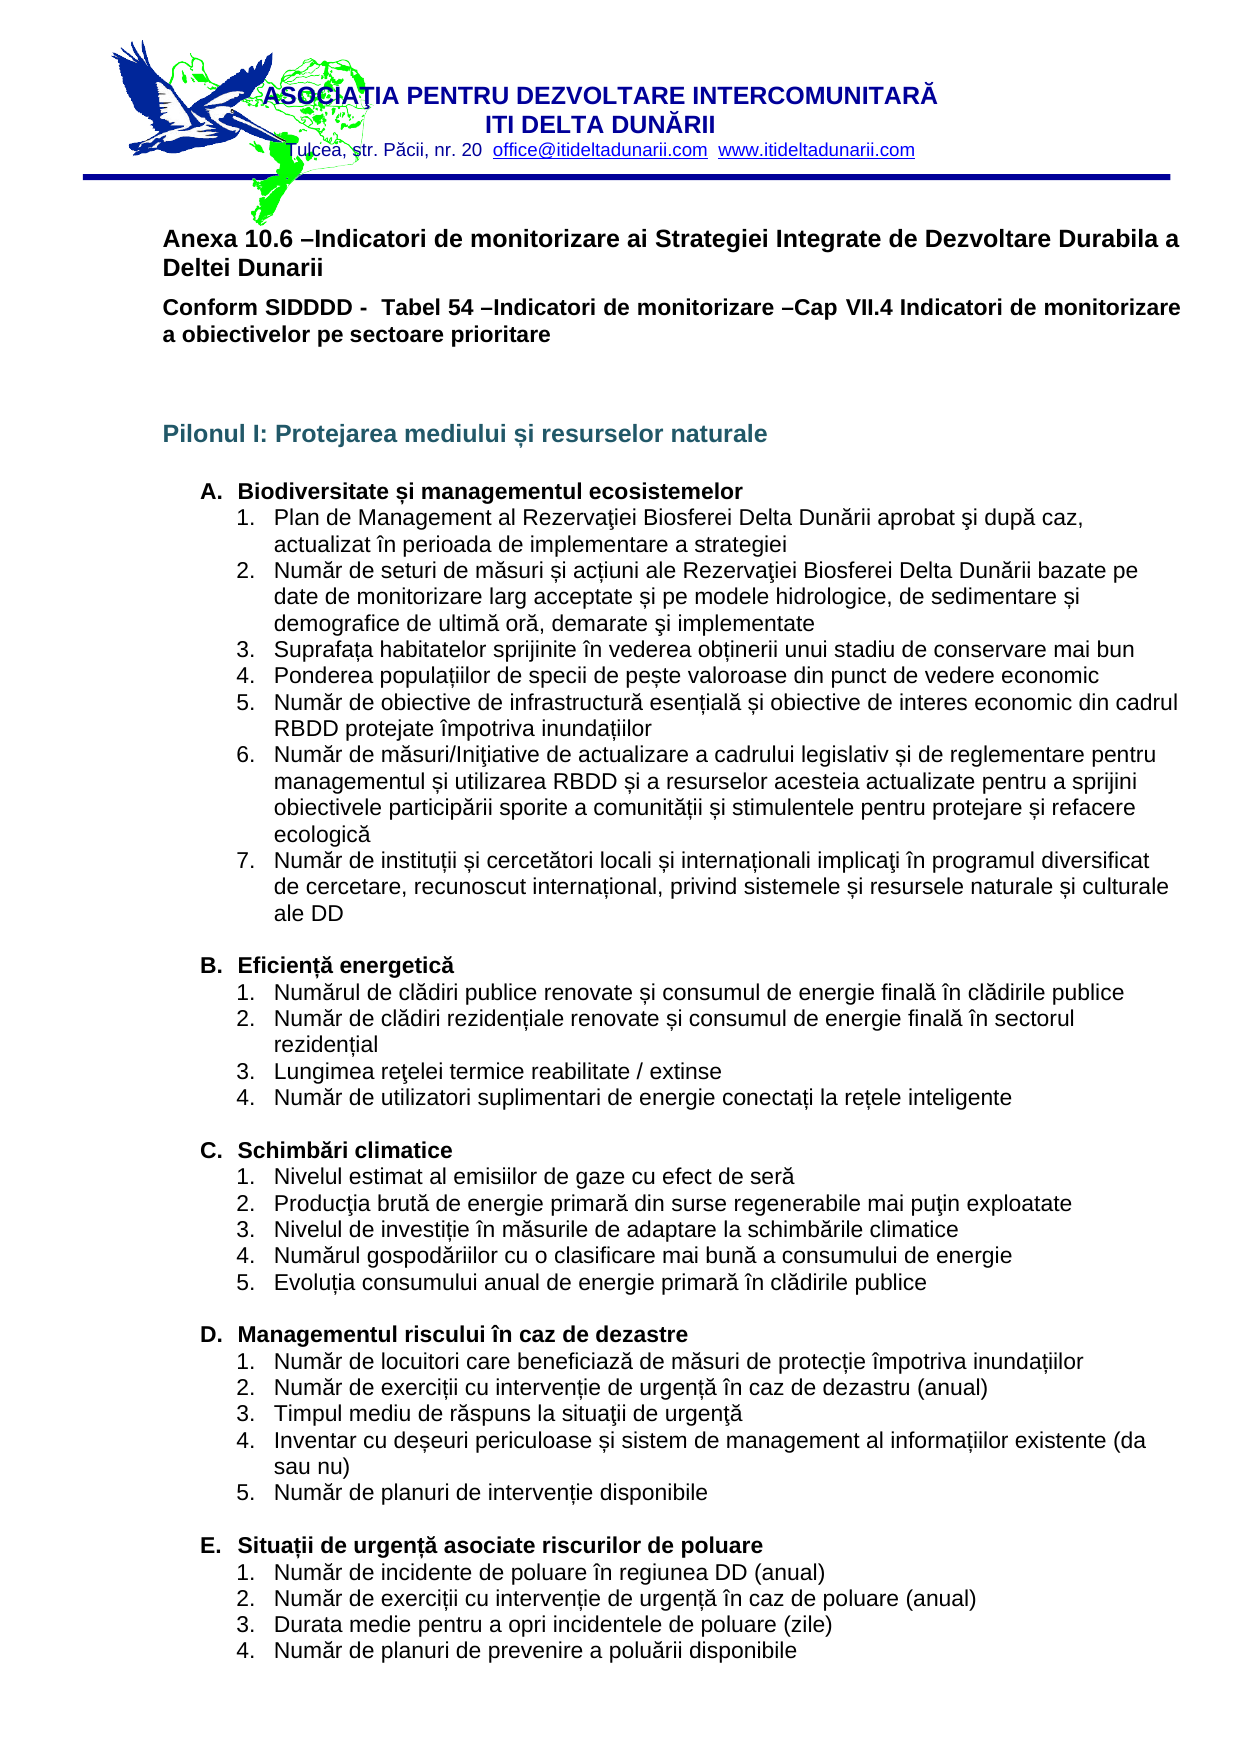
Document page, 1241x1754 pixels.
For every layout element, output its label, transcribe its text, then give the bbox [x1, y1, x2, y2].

list Număr de obiective de infrastructură esențială și obiective de interes economic din cadrul RBDD protejate împotriva inundațiilor [236, 689, 1181, 741]
list Evoluția consumului anual de energie primară în clădirile publice [236, 1268, 1181, 1295]
list Timpul mediu de răspuns la situaţii de urgenţă [236, 1400, 1181, 1427]
list Număr de seturi de măsuri și acțiuni ale Rezervaţiei Biosferei Delta Dunării bazate pe date de monitorizare larg acceptate și pe modele hidrologice, de sedimentare și demografice de ultimă oră, demarate şi implementate [236, 557, 1181, 636]
list Suprafața habitatelor sprijinite în vederea obținerii unui stadiu de conservare mai bun [236, 636, 1181, 662]
list Număr de exerciții cu intervenție de urgență în caz de poluare (anual) [236, 1585, 1181, 1611]
list Situații de urgență asociate riscurilor de poluare [200, 1532, 1181, 1558]
picture [111, 39, 374, 224]
list Durata medie pentru a opri incidentele de poluare (zile) [236, 1611, 1181, 1637]
list Număr de instituții și cercetători locali și internaționali implicaţi în programul diversificat de cercetare, recunoscut internațional, privind sistemele și resursele naturale și culturale ale DD [236, 847, 1181, 926]
list Numărul gospodăriilor cu o clasificare mai bună a consumului de energie [236, 1242, 1181, 1268]
text Conform SIDDDD - Tabel 54 –Indicatori de monitorizare –Cap VII.4 Indicatori de monitorizare a obiectivelor pe sectoare prioritare [162, 294, 1181, 347]
list Număr de locuitori care beneficiază de măsuri de protecție împotriva inundațiilor [236, 1348, 1181, 1374]
list Biodiversitate și managementul ecosistemelor [200, 478, 1181, 504]
list Plan de Management al Rezervaţiei Biosferei Delta Dunării aprobat şi după caz, actualizat în perioada de implementare a strategiei [236, 504, 1181, 557]
list Număr de măsuri/Iniţiative de actualizare a cadrului legislativ și de reglementare pentru managementul și utilizarea RBDD și a resurselor acesteia actualizate pentru a sprijini obiectivele participării sporite a comunității și stimulentele pentru protejare și refacere ecologică [236, 741, 1181, 847]
list Lungimea reţelei termice reabilitate / extinse [236, 1058, 1181, 1084]
list Număr de planuri de intervenție disponibile [236, 1479, 1181, 1506]
list Ponderea populațiilor de specii de pește valoroase din punct de vedere economic [236, 662, 1181, 689]
list Număr de utilizatori suplimentari de energie conectați la rețele inteligente [236, 1084, 1181, 1110]
list Inventar cu deșeuri periculoase și sistem de management al informațiilor existente (da sau nu) [236, 1427, 1181, 1479]
list Număr de planuri de prevenire a poluării disponibile [236, 1637, 1181, 1664]
list Numărul de clădiri publice renovate și consumul de energie finală în clădirile publice [236, 979, 1181, 1005]
list Nivelul estimat al emisiilor de gaze cu efect de seră [236, 1163, 1181, 1189]
list Schimbări climatice [200, 1137, 1181, 1163]
list Număr de clădiri rezidențiale renovate și consumul de energie finală în sectorul rezidențial [236, 1005, 1181, 1058]
text Anexa 10.6 –Indicatori de monitorizare ai Strategiei Integrate de Dezvoltare Durabila a Deltei Dunarii [162, 224, 1181, 282]
list Managementul riscului în caz de dezastre [200, 1321, 1181, 1348]
list Eficiență energetică [200, 952, 1181, 979]
text Pilonul I: Protejarea mediului și resurselor naturale [162, 419, 1181, 447]
list Număr de exerciții cu intervenție de urgență în caz de dezastru (anual) [236, 1374, 1181, 1400]
list Număr de incidente de poluare în regiunea DD (anual) [236, 1558, 1181, 1585]
list Producţia brută de energie primară din surse regenerabile mai puţin exploatate [236, 1189, 1181, 1216]
list Nivelul de investiție în măsurile de adaptare la schimbările climatice [236, 1216, 1181, 1242]
